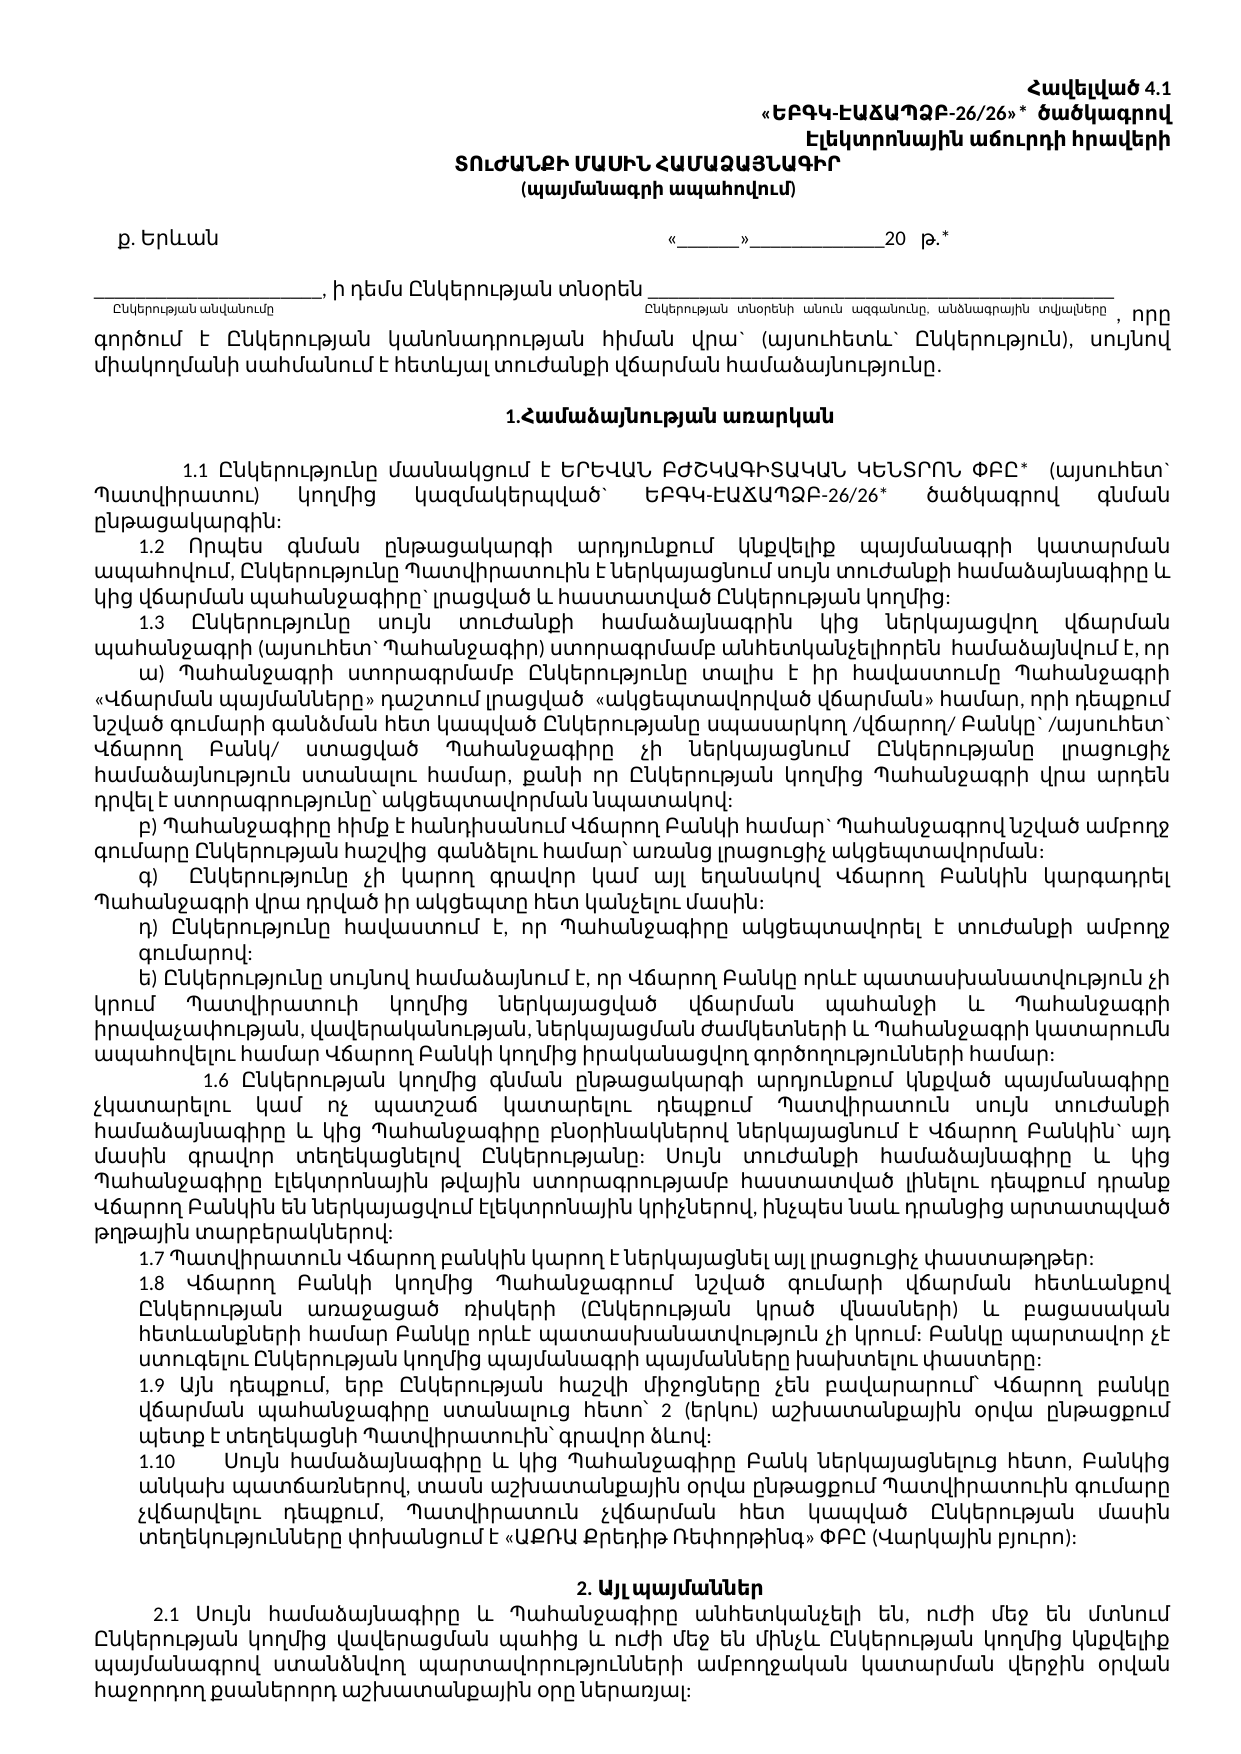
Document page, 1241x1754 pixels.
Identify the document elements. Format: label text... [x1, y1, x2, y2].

text 2.1 Սույն համաձայնագիրը և Պահանջագիրը անհետկանչելի են, ուժի մեջ են մտնում Ընկերության կողմից վավերացման պահից և ուժի մեջ են մինչև Ընկերության կողմից կնքվելիք պայմանագրով ստանձնվող պարտավորությունների ամբողջական կատարման վերջին օրվան հաջորդող քսաներորդ աշխատանքային օրը ներառյալ: [94, 1601, 1171, 1702]
text (պայմանագրի ապահովում) [94, 177, 1171, 199]
text ______________________, ի դեմս Ընկերության տնօրեն _____________________________________________ [94, 276, 1171, 301]
text 1.9 Այն դեպքում, երբ Ընկերության հաշվի միջոցները չեն բավարարում՝ Վճարող բանկը վճարման պահանջագիրը ստանալուց հետո՝ 2 (երկու) աշխատանքային օրվա ընթացքում պետք է տեղեկացնի Պատվիրատուին՝ գրավոր ձևով: [138, 1372, 1171, 1448]
text 1.10 Սույն համաձայնագիրը և կից Պահանջագիրը Բանկ ներկայացնելուց հետո, Բանկից անկախ պատճառներով, տասն աշխատանքային օրվա ընթացքում Պատվիրատուին գումարը չվճարվելու դեպքում, Պատվիրատուն չվճարման հետ կապված Ընկերության մասին տեղեկությունները փոխանցում է «ԱՔՌԱ Քրեդիթ Ռեփորթինգ» ՓԲԸ (Վարկային բյուրո): [138, 1448, 1171, 1550]
text 1.7 Պատվիրատուն Վճարող բանկին կարող է ներկայացնել այլ լրացուցիչ փաստաթղթեր: [138, 1245, 1171, 1270]
text ք. Երևան «______»_____________20 թ.* [94, 225, 1171, 250]
text Հավելված 4.1 [94, 75, 1171, 100]
text 1.2 Որպես գնման ընթացակարգի արդյունքում կնքվելիք պայմանագրի կատարման ապահովում, Ընկերությունը Պատվիրատուին է ներկայացնում սույն տուժանքի համաձայնագիրը և կից վճարման պահանջագիրը` լրացված և հաստատված Ընկերության կողմից: [94, 533, 1171, 609]
text բ) Պահանջագիրը հիմք է հանդիսանում Վճարող Բանկի համար` Պահանջագրով նշված ամբողջ գումարը Ընկերության հաշվից գանձելու համար՝ առանց լրացուցիչ ակցեպտավորման: [94, 813, 1171, 864]
text 1.3 Ընկերությունը սույն տուժանքի համաձայնագրին կից ներկայացվող վճարման պահանջագրի (այսուհետ` Պահանջագիր) ստորագրմամբ անհետկանչելիորեն համաձայնվում է, որ [94, 609, 1171, 660]
text ա) Պահանջագրի ստորագրմամբ Ընկերությունը տալիս է իր հավաստումը Պահանջագրի «Վճարման պայմանները» դաշտում լրացված «ակցեպտավորված վճարման» համար, որի դեպքում նշված գումարի գանձման հետ կապված Ընկերությանը սպասարկող /վճարող/ Բանկը` /այսուհետ` Վճարող Բանկ/ ստացված Պահանջագիրը չի ներկայացնում Ընկերությանը լրացուցիչ համաձայնություն ստանալու համար, քանի որ Ընկերության կողմից Պահանջագրի վրա արդեն դրվել է ստորագրությունը՝ ակցեպտավորման նպատակով: [94, 660, 1171, 813]
text դ) Ընկերությունը հավաստում է, որ Պահանջագիրը ակցեպտավորել է տուժանքի ամբողջ գումարով: [138, 914, 1171, 965]
text Ընկերության անվանումը Ընկերության տնօրենի անուն ազգանունը, անձնագրային տվյալները , որը գործում է Ընկերության կանոնադրության հիման վրա` (այսուհետև` Ընկերություն), սույնով միակողմանի սահմանում է հետևյալ տուժանքի վճարման համաձայնությունը. [94, 301, 1171, 377]
text «ԵԲԳԿ-ԷԱՃԱՊՁԲ-26/26»* ծածկագրով [94, 100, 1171, 126]
text 1.8 Վճարող Բանկի կողմից Պահանջագրում նշված գումարի վճարման հետևանքով Ընկերության առաջացած ռիսկերի (Ընկերության կրած վնասների) և բացասական հետևանքների համար Բանկը որևէ պատասխանատվություն չի կրում: Բանկը պարտավոր չէ ստուգելու Ընկերության կողմից պայմանագրի պայմանները խախտելու փաստերը: [138, 1270, 1171, 1372]
text 2. Այլ պայմաններ [169, 1575, 1171, 1601]
text ՏՈւԺԱՆՔԻ ՄԱՍԻՆ ՀԱՄԱՁԱՅՆԱԳԻՐ [94, 151, 1171, 177]
text 1.Համաձայնության առարկան [169, 403, 1171, 428]
text գ) Ընկերությունը չի կարող գրավոր կամ այլ եղանակով Վճարող Բանկին կարգադրել Պահանջագրի վրա դրված իր ակցեպտը հետ կանչելու մասին: [94, 864, 1171, 914]
text ե) Ընկերությունը սույնով համաձայնում է, որ Վճարող Բանկը որևէ պատասխանատվություն չի կրում Պատվիրատուի կողմից ներկայացված վճարման պահանջի և Պահանջագրի իրավաչափության, վավերականության, ներկայացման ժամկետների և Պահանջագրի կատարումն ապահովելու համար Վճարող Բանկի կողմից իրականացվող գործողությունների համար: [94, 965, 1171, 1067]
text 1.6 Ընկերության կողմից գնման ընթացակարգի արդյունքում կնքված պայմանագիրը չկատարելու կամ ոչ պատշաճ կատարելու դեպքում Պատվիրատուն սույն տուժանքի համաձայնագիրը և կից Պահանջագիրը բնօրինակներով ներկայացնում է Վճարող Բանկին` այդ մասին գրավոր տեղեկացնելով Ընկերությանը: Սույն տուժանքի համաձայնագիրը և կից Պահանջագիրը էլեկտրոնային թվային ստորագրությամբ հաստատված լինելու դեպքում դրանք Վճարող Բանկին են ներկայացվում էլեկտրոնային կրիչներով, ինչպես նաև դրանցից արտատպված թղթային տարբերակներով: [94, 1067, 1171, 1245]
text Էլեկտրոնային աճուրդի հրավերի [94, 126, 1171, 151]
text 1.1 Ընկերությունը մասնակցում է ԵՐԵՎԱՆ ԲԺՇԿԱԳԻՏԱԿԱՆ ԿԵՆՏՐՈՆ ՓԲԸ* (այսուհետ` Պատվիրատու) կողմից կազմակերպված` ԵԲԳԿ-ԷԱՃԱՊՁԲ-26/26* ծածկագրով գնման ընթացակարգին: [94, 457, 1171, 533]
